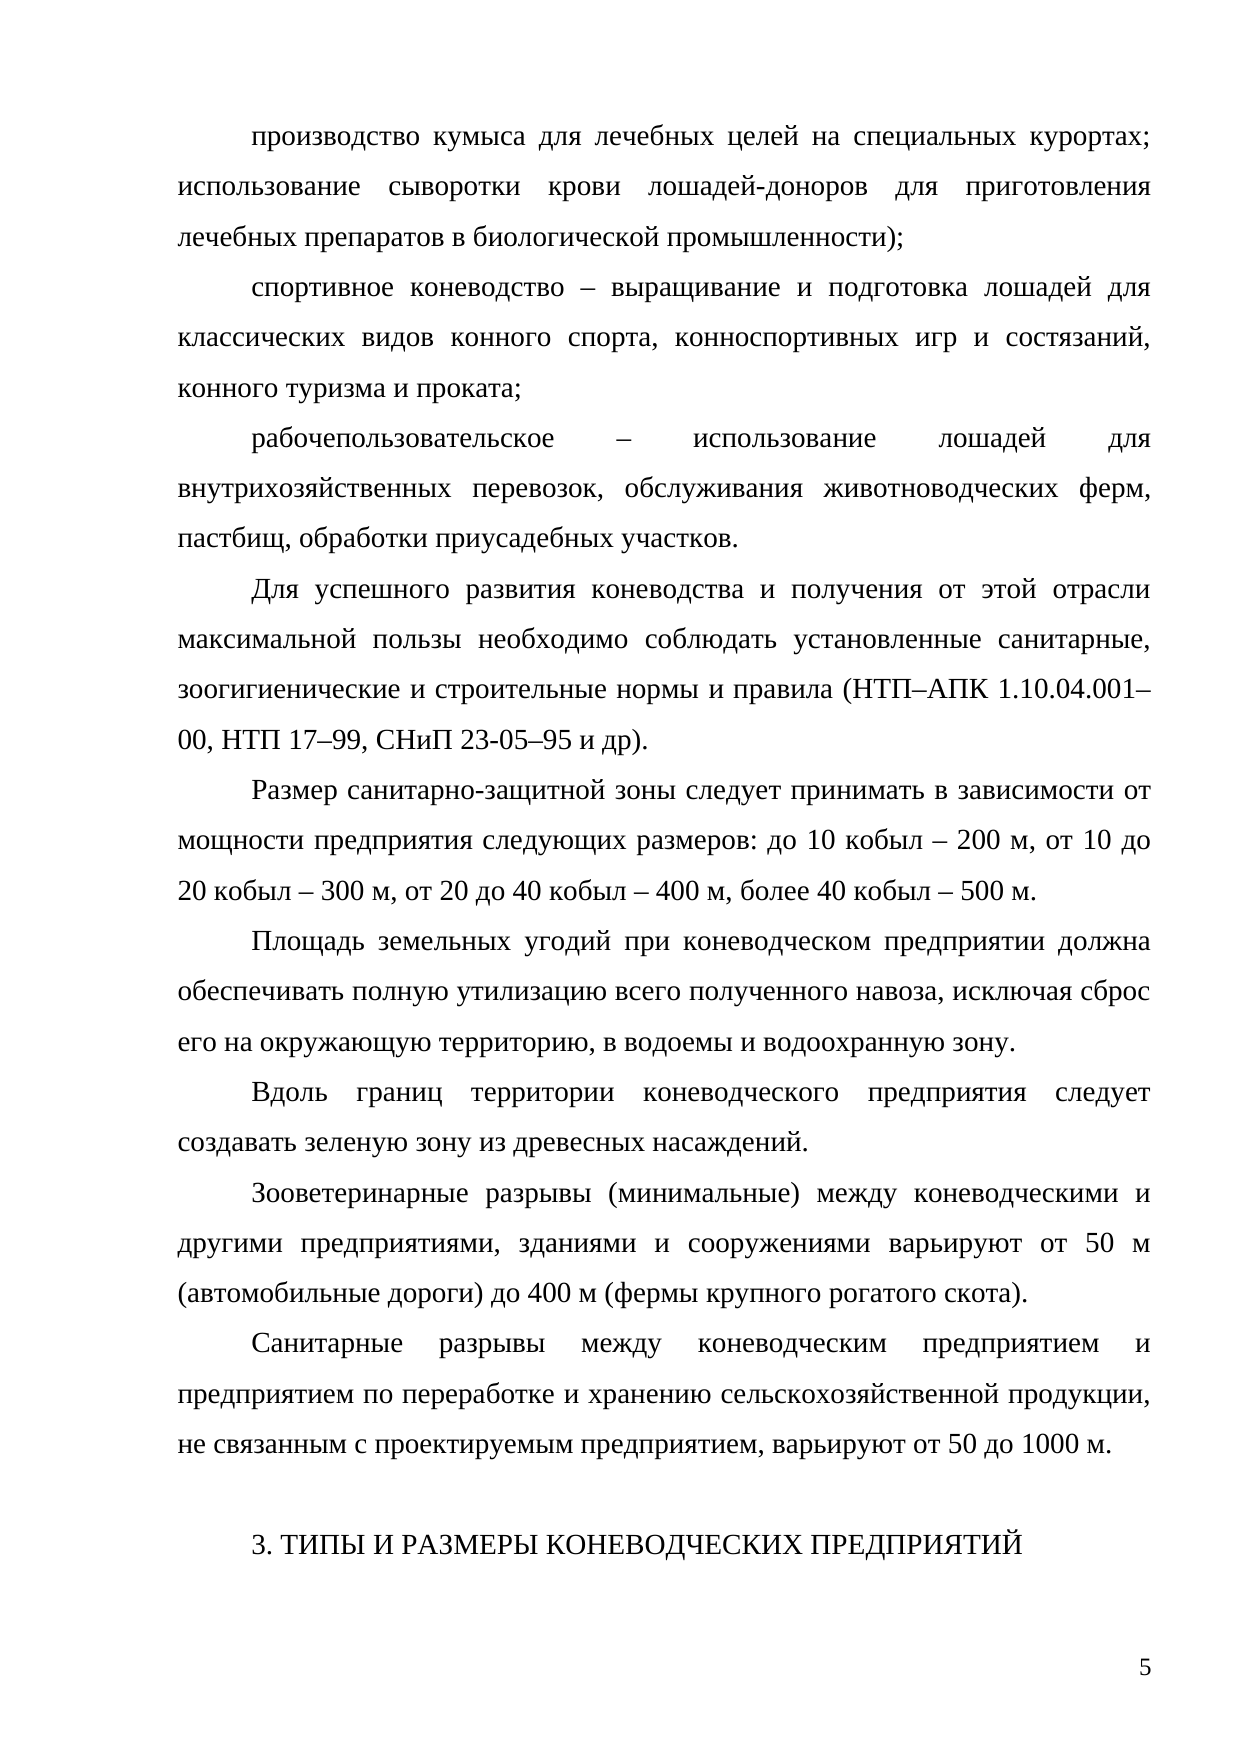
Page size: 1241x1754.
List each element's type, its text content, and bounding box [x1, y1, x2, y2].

text Санитарные разрывы между коневодческим предприятием и предприятием по переработке и хранению сельскохозяйственной продукции, не связанным с проектируемым предприятием, варьируют от 50 до . [177, 1326, 1152, 1460]
text Вдоль границ территории коневодческого предприятия следует создавать зеленую зону из древесных насаждений. [177, 1074, 1152, 1158]
text Для успешного развития коневодства и получения от этой отрасли максимальной пользы необходимо соблюдать установленные санитарные, зоогигиенические и строительные нормы и правила (НТП–АПК 1.10.04.001–00, НТП 17–99, СНиП 23-05–95 и др). [177, 571, 1152, 755]
text Площадь земельных угодий при коневодческом предприятии должна обеспечивать полную утилизацию всего полученного навоза, исключая сброс его на окружающую территорию, в водоемы и водоохранную зону. [177, 923, 1152, 1057]
text 3. Типы и размеры коневодческих предприятий [177, 1527, 1152, 1560]
text производство кумыса для лечебных целей на специальных курортах; использование сыворотки крови лошадей-доноров для приготовления лечебных препаратов в биологической промышленности); [177, 118, 1152, 252]
text Размер санитарно-защитной зоны следует принимать в зависимости от мощности предприятия следующих размеров: до 10 кобыл – , от 10 до 20 кобыл – , от 20 до 40 кобыл – , более 40 кобыл – . [177, 772, 1152, 906]
text спортивное коневодство – выращивание и подготовка лошадей для классических видов конного спорта, конноспортивных игр и состязаний, конного туризма и проката; [177, 269, 1152, 403]
text рабочепользовательское – использование лошадей для внутрихозяйственных перевозок, обслуживания животноводческих ферм, пастбищ, обработки приусадебных участков. [177, 420, 1152, 554]
text Зооветеринарные разрывы (минимальные) между коневодческими и другими предприятиями, зданиями и сооружениями варьируют от (автомобильные дороги) до (фермы крупного рогатого скота). [177, 1175, 1152, 1309]
